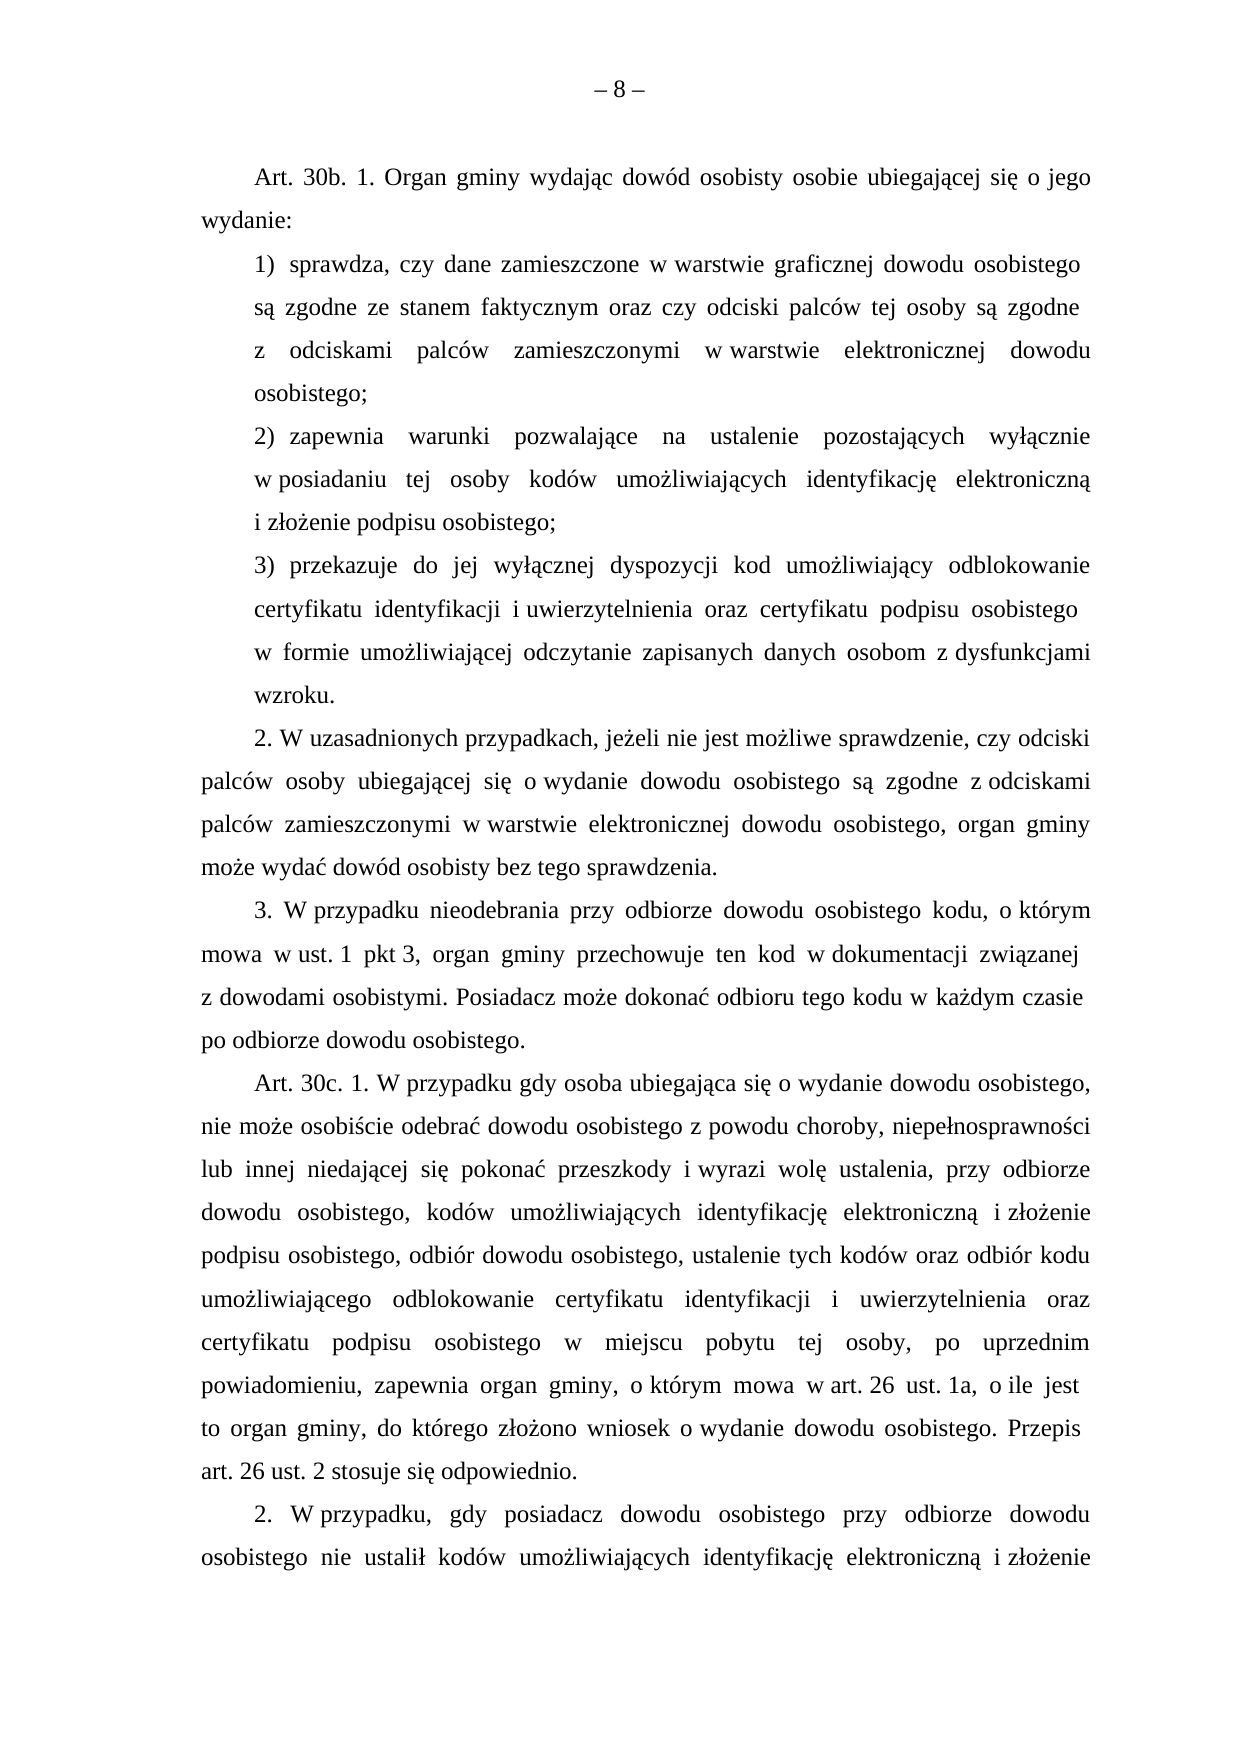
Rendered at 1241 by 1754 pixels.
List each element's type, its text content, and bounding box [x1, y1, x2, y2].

text 3. W przypadku nieodebrania przy odbiorze dowodu osobistego kodu, o którym mowa w ust. 1 pkt 3, organ gminy przechowuje ten kod w dokumentacji związanej z dowodami osobistymi. Posiadacz może dokonać odbioru tego kodu w każdym czasie po odbiorze dowodu osobistego. [201, 896, 1091, 1054]
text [201, 1499, 1091, 1571]
text 2) zapewnia warunki pozwalające na ustalenie pozostających wyłącznie w posiadaniu tej osoby kodów umożliwiających identyfikację elektroniczną i złożenie podpisu osobistego; [254, 421, 1091, 536]
text Art. 30b. 1. Organ gminy wydając dowód osobisty osobie ubiegającej się o jego wydanie: [201, 162, 1091, 234]
text 1) sprawdza, czy dane zamieszczone w warstwie graficznej dowodu osobistego są zgodne ze stanem faktycznym oraz czy odciski palców tej osoby są zgodne z odciskami palców zamieszczonymi w warstwie elektronicznej dowodu osobistego; [254, 249, 1091, 407]
text Art. 30c. 1. W przypadku gdy osoba ubiegająca się o wydanie dowodu osobistego, nie może osobiście odebrać dowodu osobistego z powodu choroby, niepełnosprawności lub innej niedającej się pokonać przeszkody i wyrazi wolę ustalenia, przy odbiorze dowodu osobistego, kodów umożliwiających identyfikację elektroniczną i złożenie podpisu osobistego, odbiór dowodu osobistego, ustalenie tych kodów oraz odbiór kodu umożliwiającego odblokowanie certyfikatu identyfikacji i uwierzytelnienia oraz certyfikatu podpisu osobistego w miejscu pobytu tej osoby, po uprzednim powiadomieniu, zapewnia organ gminy, o którym mowa w art. 26 ust. 1a, o ile jest to organ gminy, do którego złożono wniosek o wydanie dowodu osobistego. Przepis art. 26 ust. 2 stosuje się odpowiednio. [201, 1068, 1091, 1485]
text 3) przekazuje do jej wyłącznej dyspozycji kod umożliwiający odblokowanie certyfikatu identyfikacji i uwierzytelnienia oraz certyfikatu podpisu osobistego w formie umożliwiającej odczytanie zapisanych danych osobom z dysfunkcjami wzroku. [254, 551, 1091, 709]
text 2. W uzasadnionych przypadkach, jeżeli nie jest możliwe sprawdzenie, czy odciski palców osoby ubiegającej się o wydanie dowodu osobistego są zgodne z odciskami palców zamieszczonymi w warstwie elektronicznej dowodu osobistego, organ gminy może wydać dowód osobisty bez tego sprawdzenia. [201, 723, 1091, 881]
